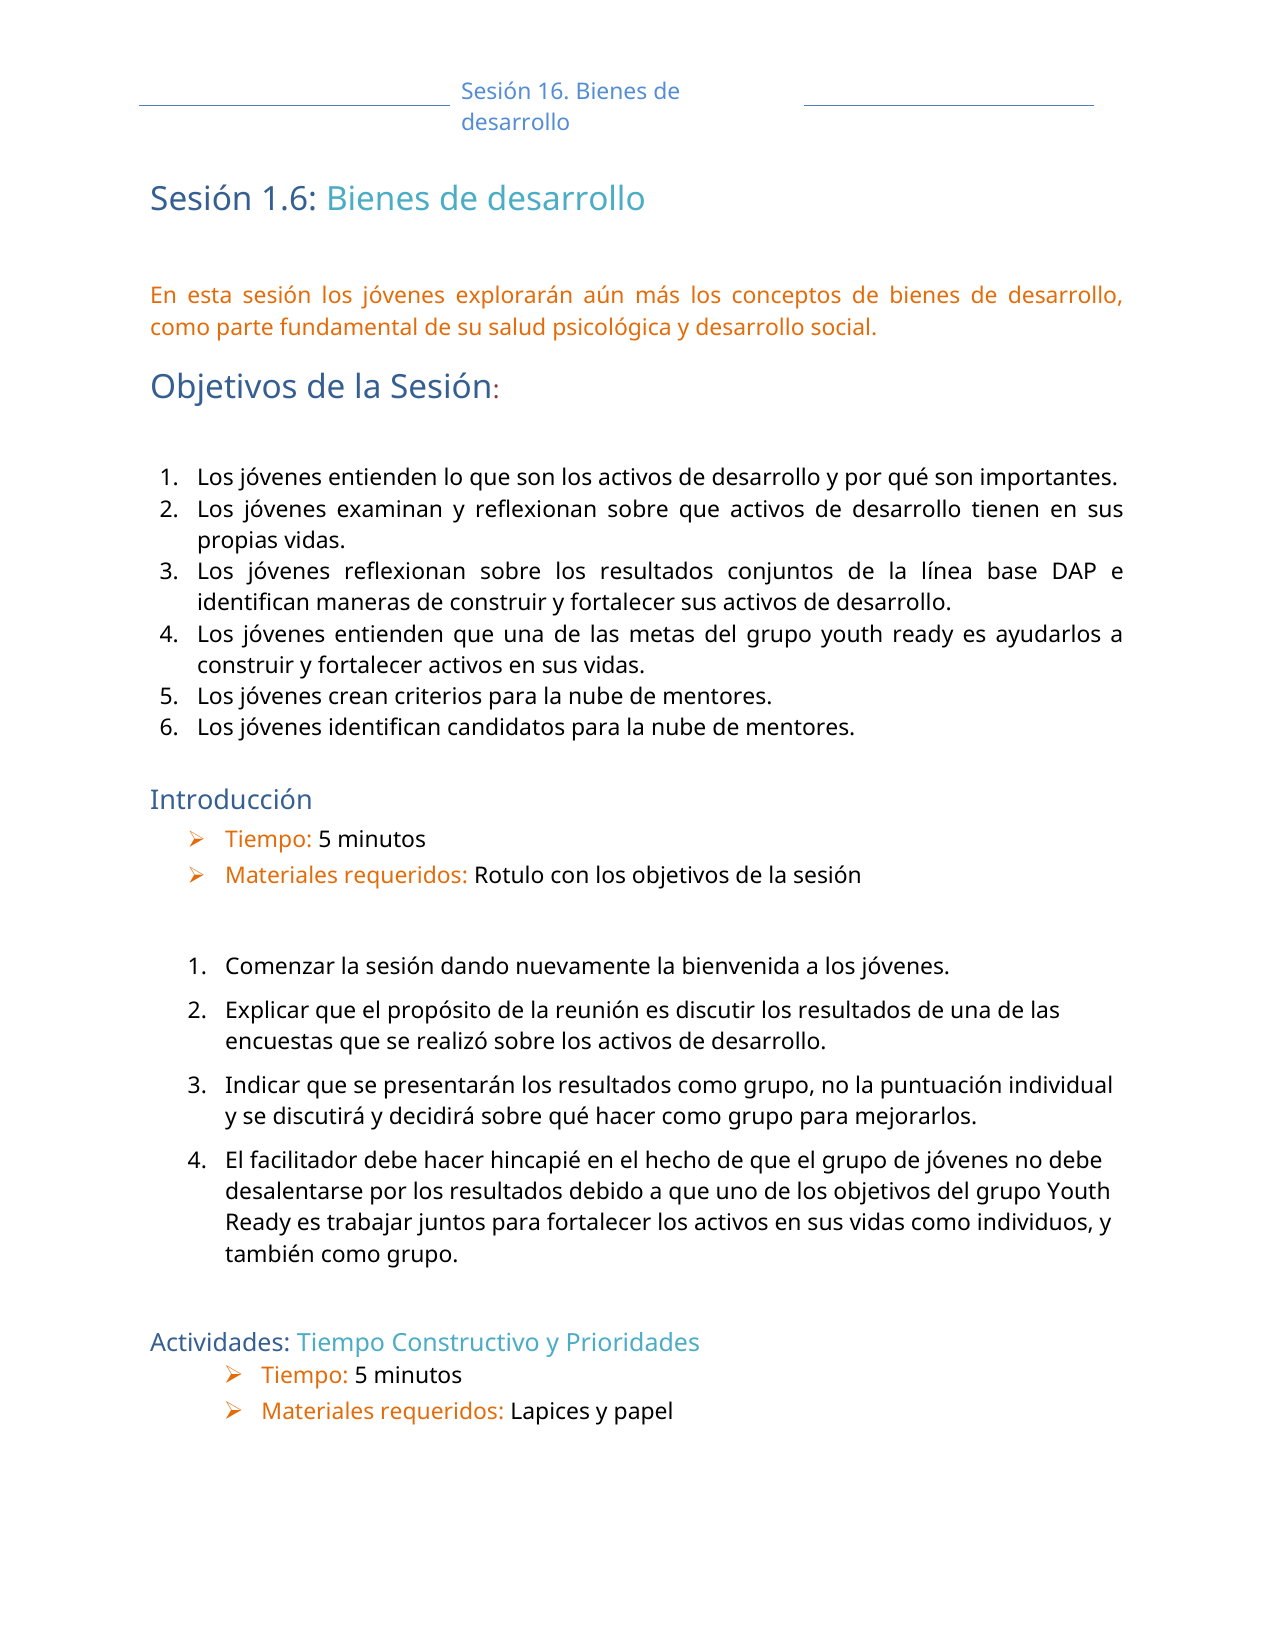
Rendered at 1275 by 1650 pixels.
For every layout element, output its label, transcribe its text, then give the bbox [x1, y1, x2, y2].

list Explicar que el propósito de la reunión es discutir los resultados de una de las encuestas que se realizó sobre los activos de desarrollo. [187, 994, 1125, 1056]
list Tiempo: 5 minutos [187, 823, 1125, 854]
list Los jóvenes entienden que una de las metas del grupo youth ready es ayudarlos a construir y fortalecer activos en sus vidas. [159, 618, 1125, 680]
list Los jóvenes crean criterios para la nube de mentores. [159, 680, 1125, 711]
subtitle Actividades: Tiempo Constructivo y Prioridades [150, 1325, 1125, 1359]
list Los jóvenes examinan y reflexionan sobre que activos de desarrollo tienen en sus propias vidas. [159, 493, 1125, 555]
list Materiales requeridos: Rotulo con los objetivos de la sesión [187, 859, 1125, 890]
list Tiempo: 5 minutos [224, 1359, 1125, 1390]
list Comenzar la sesión dando nuevamente la bienvenida a los jóvenes. [187, 950, 1125, 981]
list Los jóvenes entienden lo que son los activos de desarrollo y por qué son importantes. [159, 461, 1125, 493]
list Indicar que se presentarán los resultados como grupo, no la puntuación individual y se discutirá y decidirá sobre qué hacer como grupo para mejorarlos. [187, 1069, 1125, 1131]
list Los jóvenes identifican candidatos para la nube de mentores. [159, 711, 1125, 743]
list Los jóvenes reflexionan sobre los resultados conjuntos de la línea base DAP e identifican maneras de construir y fortalecer sus activos de desarrollo. [159, 555, 1125, 618]
list Materiales requeridos: Lapices y papel [224, 1395, 1125, 1426]
subtitle Introducción [150, 781, 1125, 818]
text En esta sesión los jóvenes explorarán aún más los conceptos de bienes de desarrollo, como parte fundamental de su salud psicológica y desarrollo social. [150, 279, 1125, 342]
list El facilitador debe hacer hincapié en el hecho de que el grupo de jóvenes no debe desalentarse por los resultados debido a que uno de los objetivos del grupo Youth Ready es trabajar juntos para fortalecer los activos en sus vidas como individuos, y también como grupo. [187, 1144, 1125, 1269]
subtitle Sesión 1.6: Bienes de desarrollo [150, 175, 1125, 220]
subtitle Objetivos de la Sesión: [150, 363, 1125, 408]
